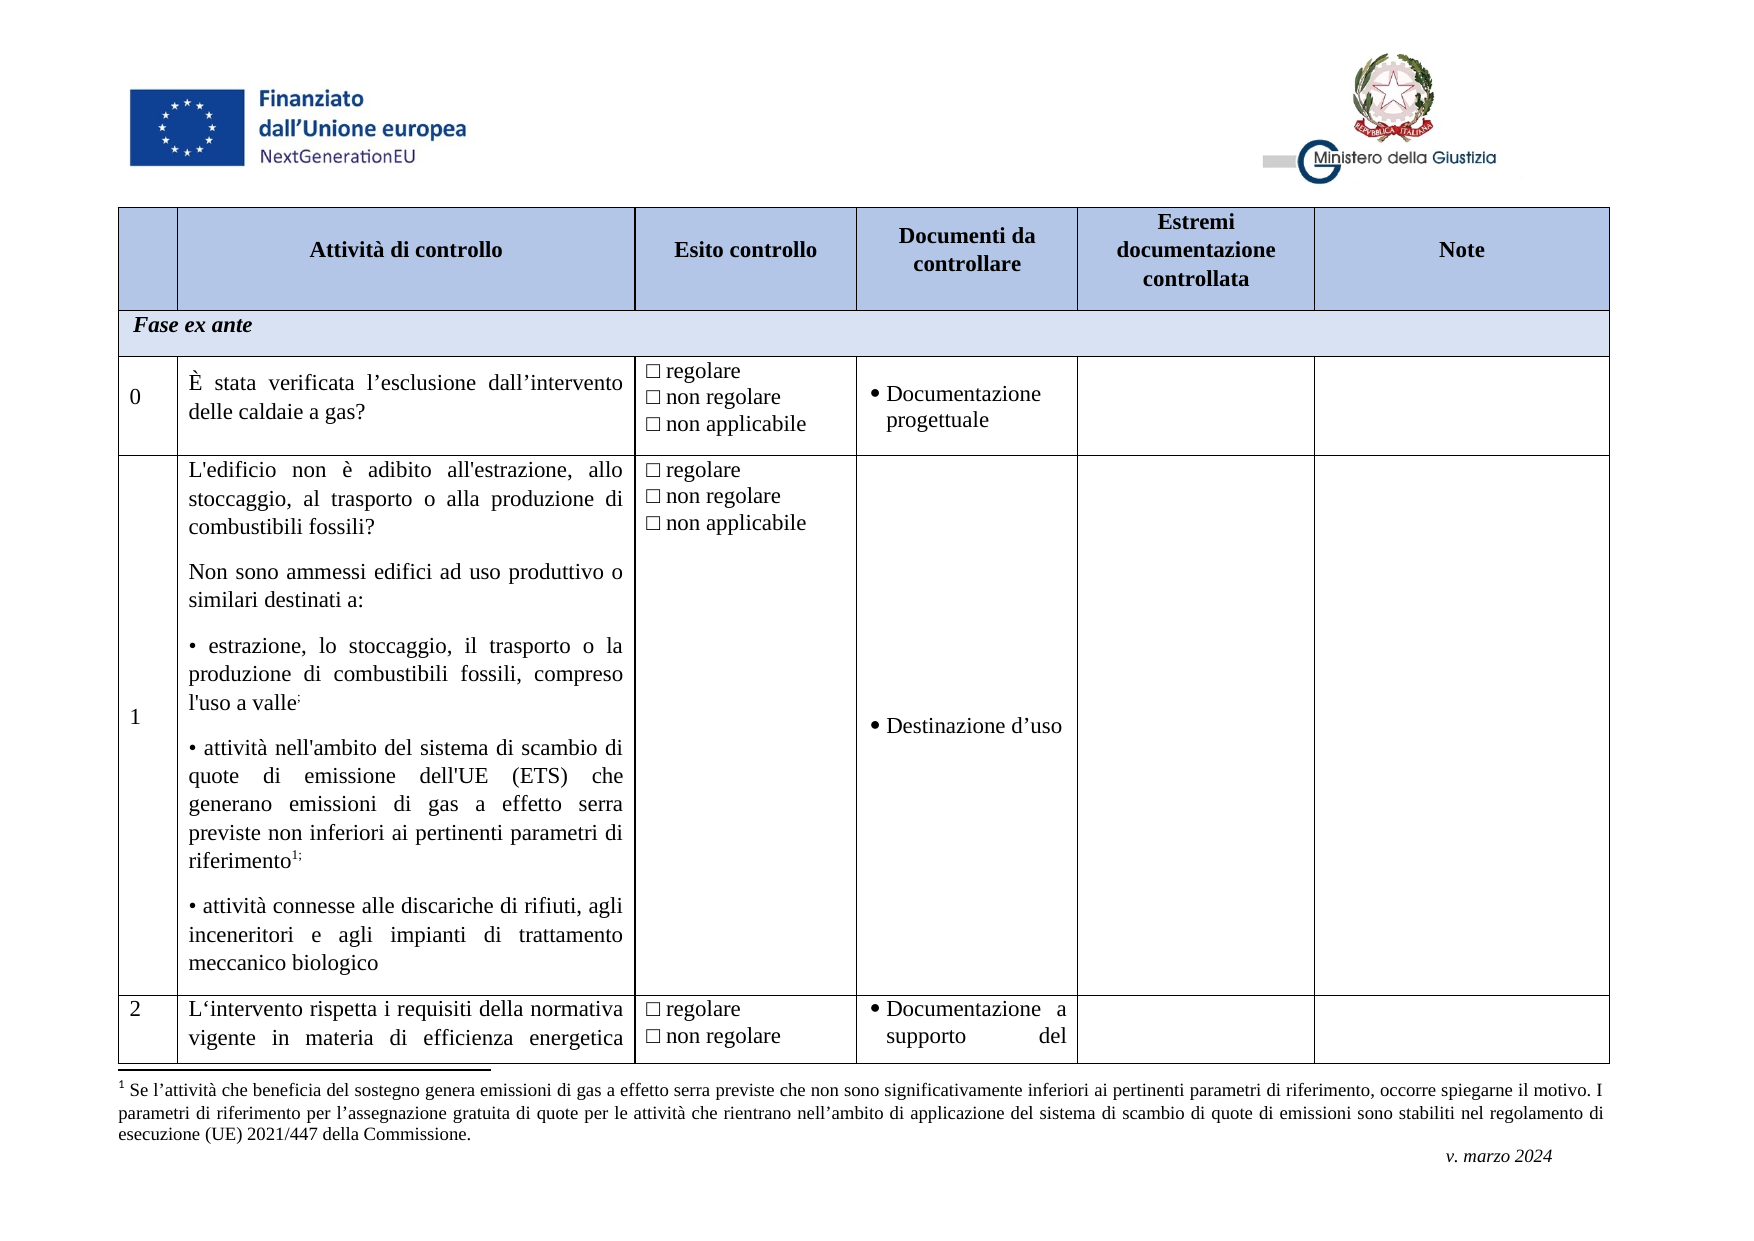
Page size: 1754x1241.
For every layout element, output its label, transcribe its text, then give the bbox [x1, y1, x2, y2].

table_cell Documentazione a supporto del rispetto dei requisiti definiti dal D.I. 26 giugno 2015 APE ex ante [857, 996, 1077, 1062]
table_cell [1315, 357, 1609, 455]
table_cell [1078, 456, 1314, 994]
picture [118, 80, 485, 176]
table_cell Fase ex ante [119, 311, 1609, 356]
table_header Documenti da controllare [857, 208, 1077, 310]
table_cell Destinazione d’uso [857, 456, 1077, 994]
table_cell [1078, 357, 1314, 455]
table_cell □ regolare □ non regolare □ non applicabile [636, 357, 856, 455]
table_cell 2 [119, 996, 177, 1062]
table_cell □ regolare □ non regolare □ non applicabile [636, 996, 856, 1062]
table_cell [1315, 996, 1609, 1062]
table_header [119, 208, 177, 310]
table_cell Documentazione progettuale [857, 357, 1077, 455]
table_header Estremi documentazione controllata [1078, 208, 1314, 310]
table_cell L'edificio non è adibito all'estrazione, allo stoccaggio, al trasporto o alla produzione di combustibili fossili? Non sono ammessi edifici ad uso produttivo o similari destinati a: • estrazione, lo stoccaggio, il trasporto o la produzione di combustibili fossili, compreso l'uso a valle; • attività nell'ambito del sistema di scambio di quote di emissione dell'UE (ETS) che generano emissioni di gas a effetto serra previste non inferiori ai pertinenti parametri di riferimento; • attività connesse alle discariche di rifiuti, agli inceneritori e agli impianti di trattamento meccanico biologico [178, 456, 634, 994]
picture [1200, 41, 1605, 207]
table_cell 1 [119, 456, 177, 994]
table_cell [1315, 456, 1609, 994]
table_cell [1078, 996, 1314, 1062]
table_cell □ regolare □ non regolare □ non applicabile [636, 456, 856, 994]
table_cell È stata verificata l’esclusione dall’intervento delle caldaie a gas? [178, 357, 634, 455]
table_header Note [1315, 208, 1609, 310]
table_header Attività di controllo [178, 208, 634, 310]
table_cell 0 [119, 357, 177, 455]
table_header Esito controllo [636, 208, 856, 310]
table_cell L‘intervento rispetta i requisiti della normativa vigente in materia di efficienza energetica degli edifici? [178, 996, 634, 1062]
